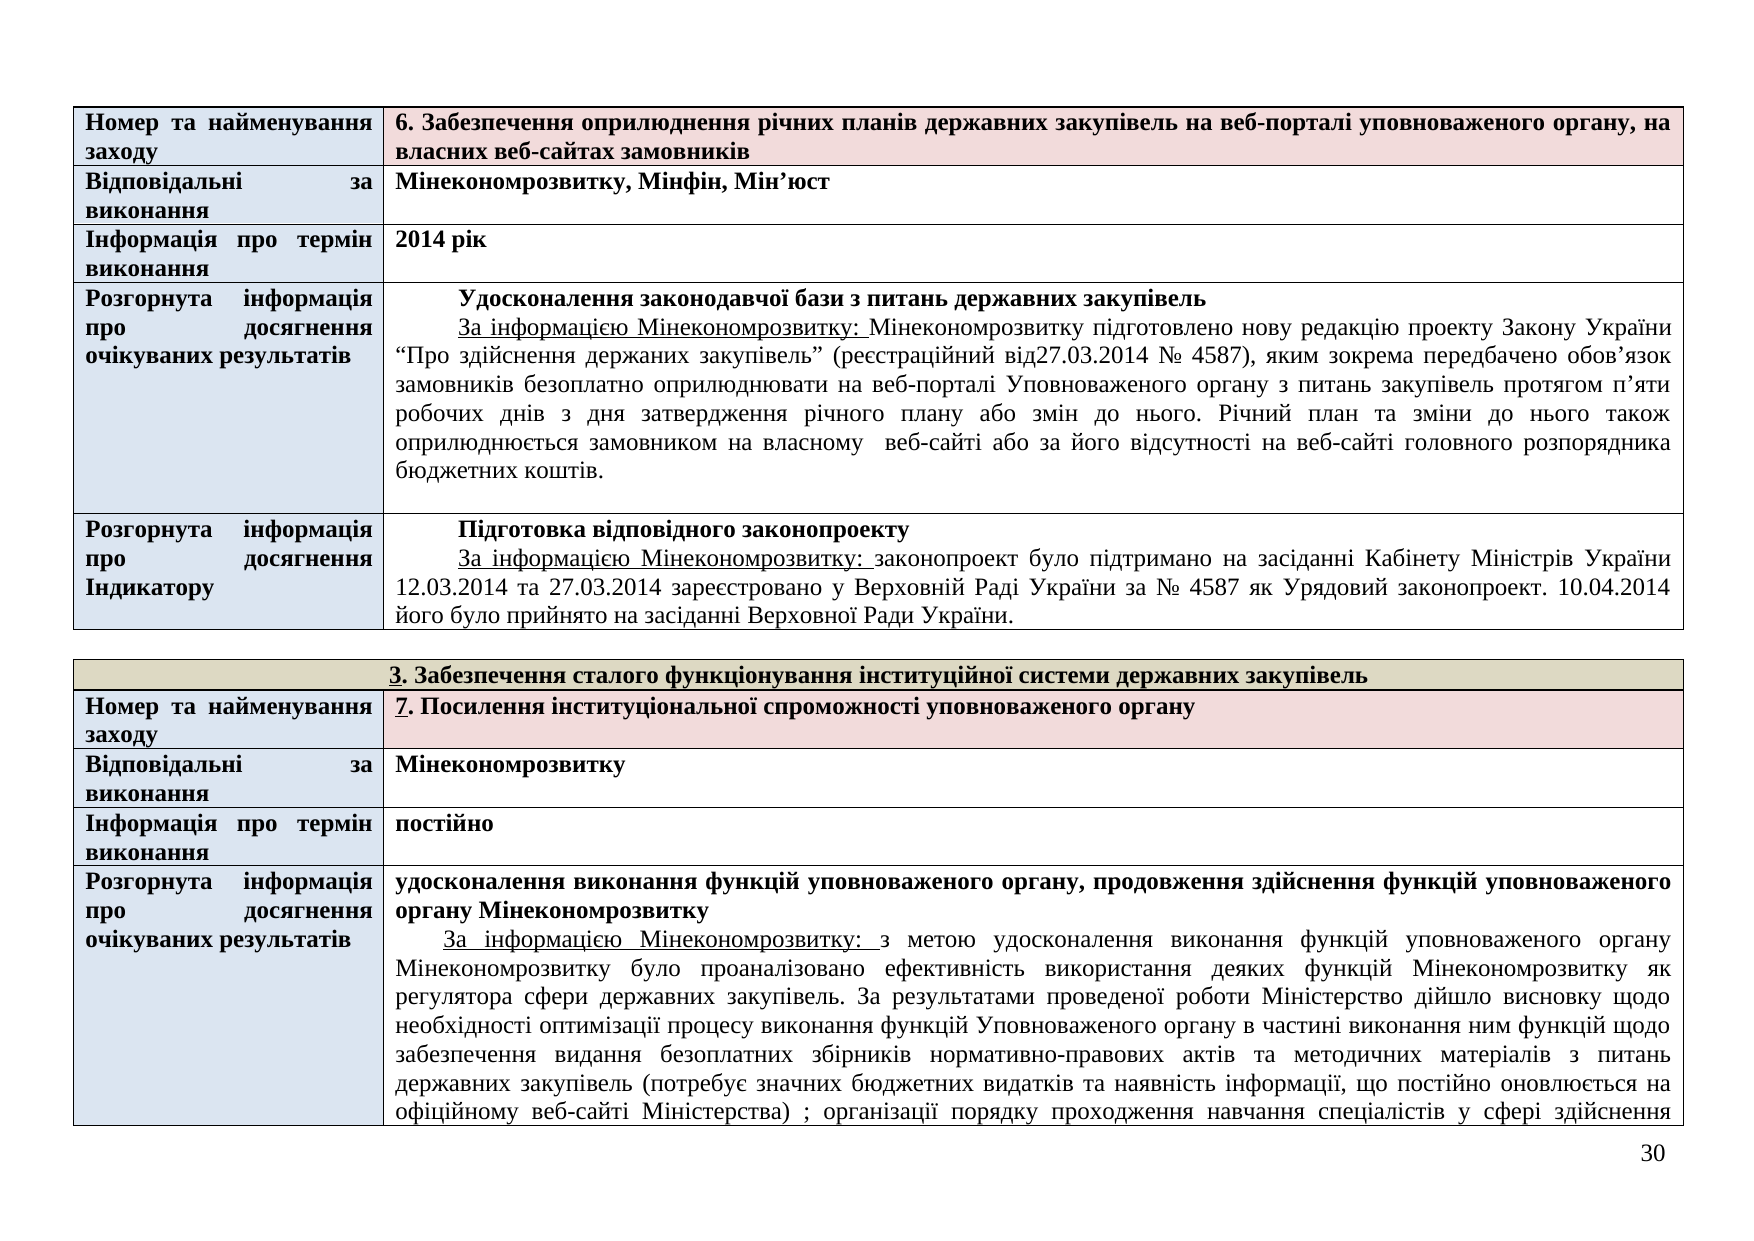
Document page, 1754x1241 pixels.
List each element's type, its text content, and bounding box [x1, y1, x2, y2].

table_cell Інформація про термін виконання [74, 808, 383, 865]
table_header Номер та найменування заходу [74, 691, 383, 748]
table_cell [74, 866, 383, 1125]
table_header Номер та найменування заходу [74, 108, 383, 165]
table_cell 2014 рік [384, 225, 1683, 282]
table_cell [384, 866, 1683, 1125]
table_cell Підготовка відповідного законопроекту За інформацією Мінекономрозвитку: законопроект було підтримано на засіданні Кабінету Міністрів України 12.03.2014 та 27.03.2014 зареєстровано у Верховній Раді України за № 4587 як Урядовий законопроект. 10.04.2014 його було прийнято на засіданні Верховної Ради України. [384, 514, 1683, 629]
table_header 7. Посилення інституціональної спроможності уповноваженого органу [384, 691, 1683, 748]
table_cell Розгорнута інформація про досягнення Індикатору [74, 514, 383, 629]
table_cell Інформація про термін виконання [74, 225, 383, 282]
table_cell Відповідальні за виконання [74, 166, 383, 223]
table_cell Відповідальні за виконання [74, 749, 383, 807]
table_cell Розгорнута інформація про досягнення очікуваних результатів [74, 283, 383, 513]
table_cell Мінекономрозвитку [384, 749, 1683, 807]
table_cell постійно [384, 808, 1683, 865]
table_cell Мінекономрозвитку, Мінфін, Мін’юст [384, 166, 1683, 223]
table_header 6. Забезпечення оприлюднення річних планів державних закупівель на веб-порталі уповноваженого органу, на власних веб-сайтах замовників [384, 108, 1683, 165]
table_cell Удосконалення законодавчої бази з питань державних закупівель За інформацією Мінекономрозвитку: Мінекономрозвитку підготовлено нову редакцію проекту Закону України “Про здійснення держаних закупівель” (реєстраційний від27.03.2014 № 4587), яким зокрема передбачено обов’язок замовників безоплатно оприлюднювати на веб-порталі Уповноваженого органу з питань закупівель протягом п’яти робочих днів з дня затвердження річного плану або змін до нього. Річний план та зміни до нього також оприлюднюється замовником на власному веб-сайті або за його відсутності на веб-сайті головного розпорядника бюджетних коштів. [384, 283, 1683, 513]
table_header 3. Забезпечення сталого функціонування інституційної системи державних закупівель [74, 660, 1683, 689]
